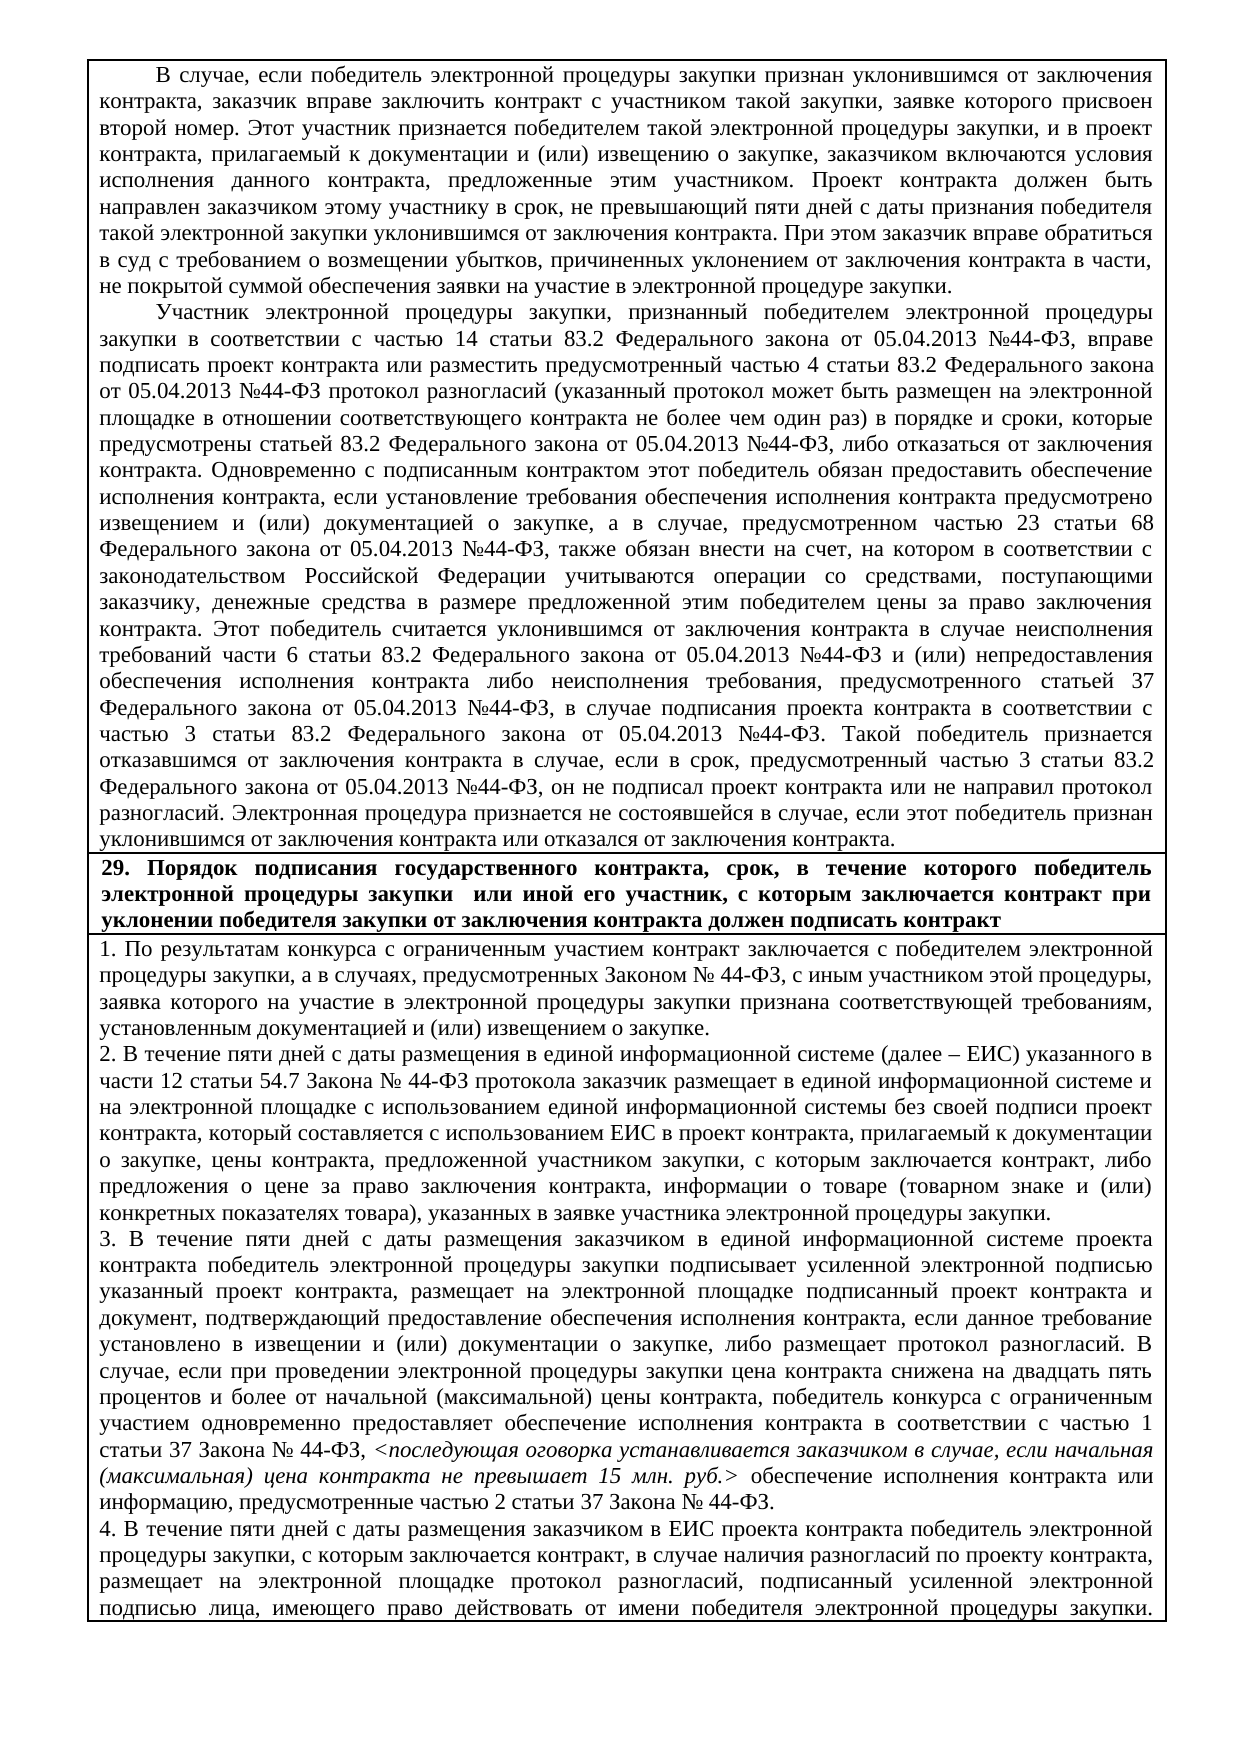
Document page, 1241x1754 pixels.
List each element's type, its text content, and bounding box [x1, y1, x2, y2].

table_cell 29. Порядок подписания государственного контракта, срок, в течение которого победитель электронной процедуры закупки или иной его участник, с которым заключается контракт при уклонении победителя закупки от заключения контракта должен подписать контракт [89, 854, 1165, 933]
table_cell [89, 935, 1165, 1620]
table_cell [89, 61, 1165, 852]
